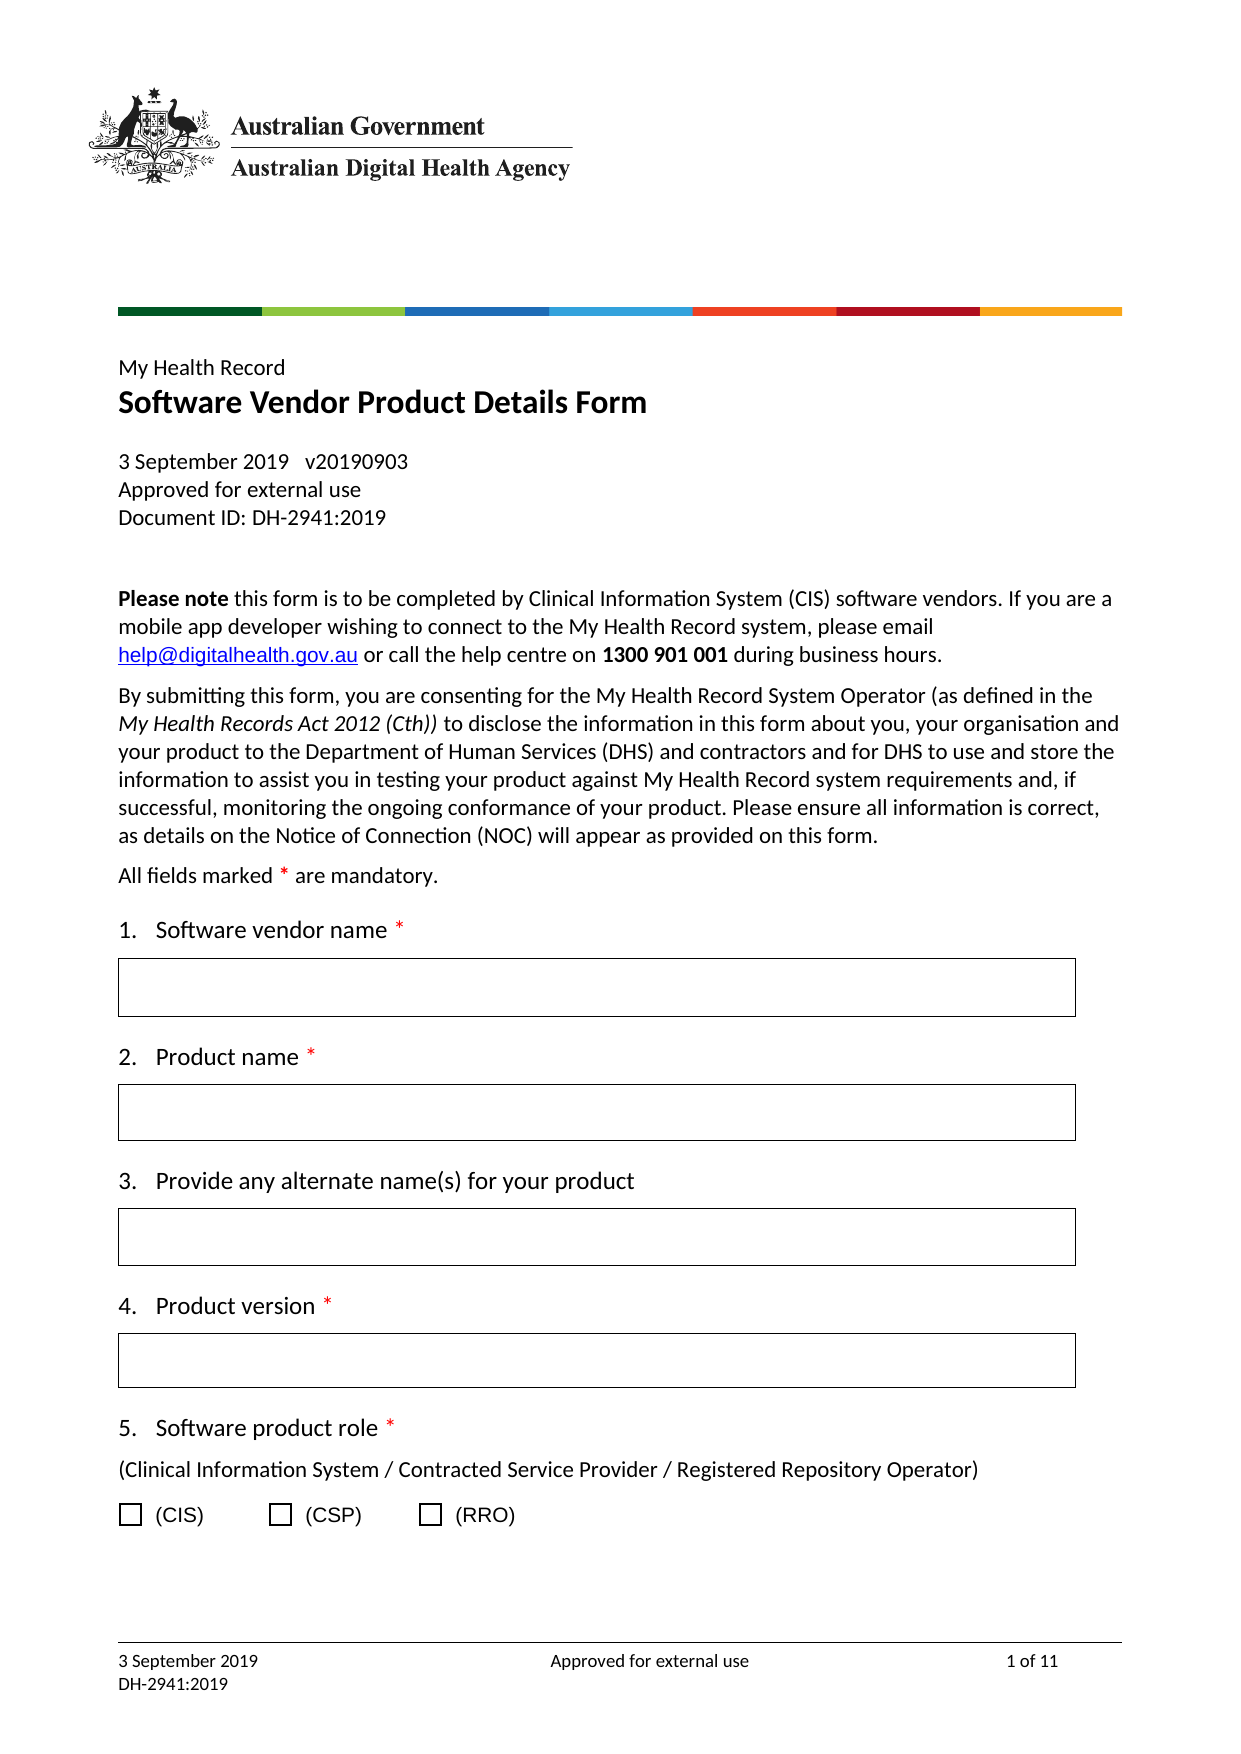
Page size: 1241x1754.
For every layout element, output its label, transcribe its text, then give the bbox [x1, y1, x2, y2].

subtitle Software product role * [118, 1412, 1122, 1442]
picture [118, 307, 1123, 316]
text Please note this form is to be completed by Clinical Information System (CIS) software vendors. If you are a mobile app developer wishing to connect to the My Health Record system, please email help@digitalhealth.gov.au or call the help centre on 1300 901 001 during business hours. [118, 584, 1122, 668]
subtitle Provide any alternate name(s) for your product [118, 1165, 1122, 1196]
text All fields marked * are mandatory. [118, 862, 1122, 889]
text By submitting this form, you are consenting for the My Health Record System Operator (as defined in the My Health Records Act 2012 (Cth)) to disclose the information in this form about you, your organisation and your product to the Department of Human Services (DHS) and contractors and for DHS to use and store the information to assist you in testing your product against My Health Record system requirements and, if successful, monitoring the ongoing conformance of your product. Please ensure all information is correct, as details on the Notice of Connection (NOC) will appear as provided on this form. [118, 681, 1122, 849]
text (Clinical Information System / Contracted Service Provider / Registered Repository Operator) [118, 1455, 1122, 1483]
subtitle Product version * [118, 1290, 1122, 1321]
subtitle Software vendor name * [118, 914, 1122, 945]
subtitle Product name * [118, 1041, 1122, 1071]
